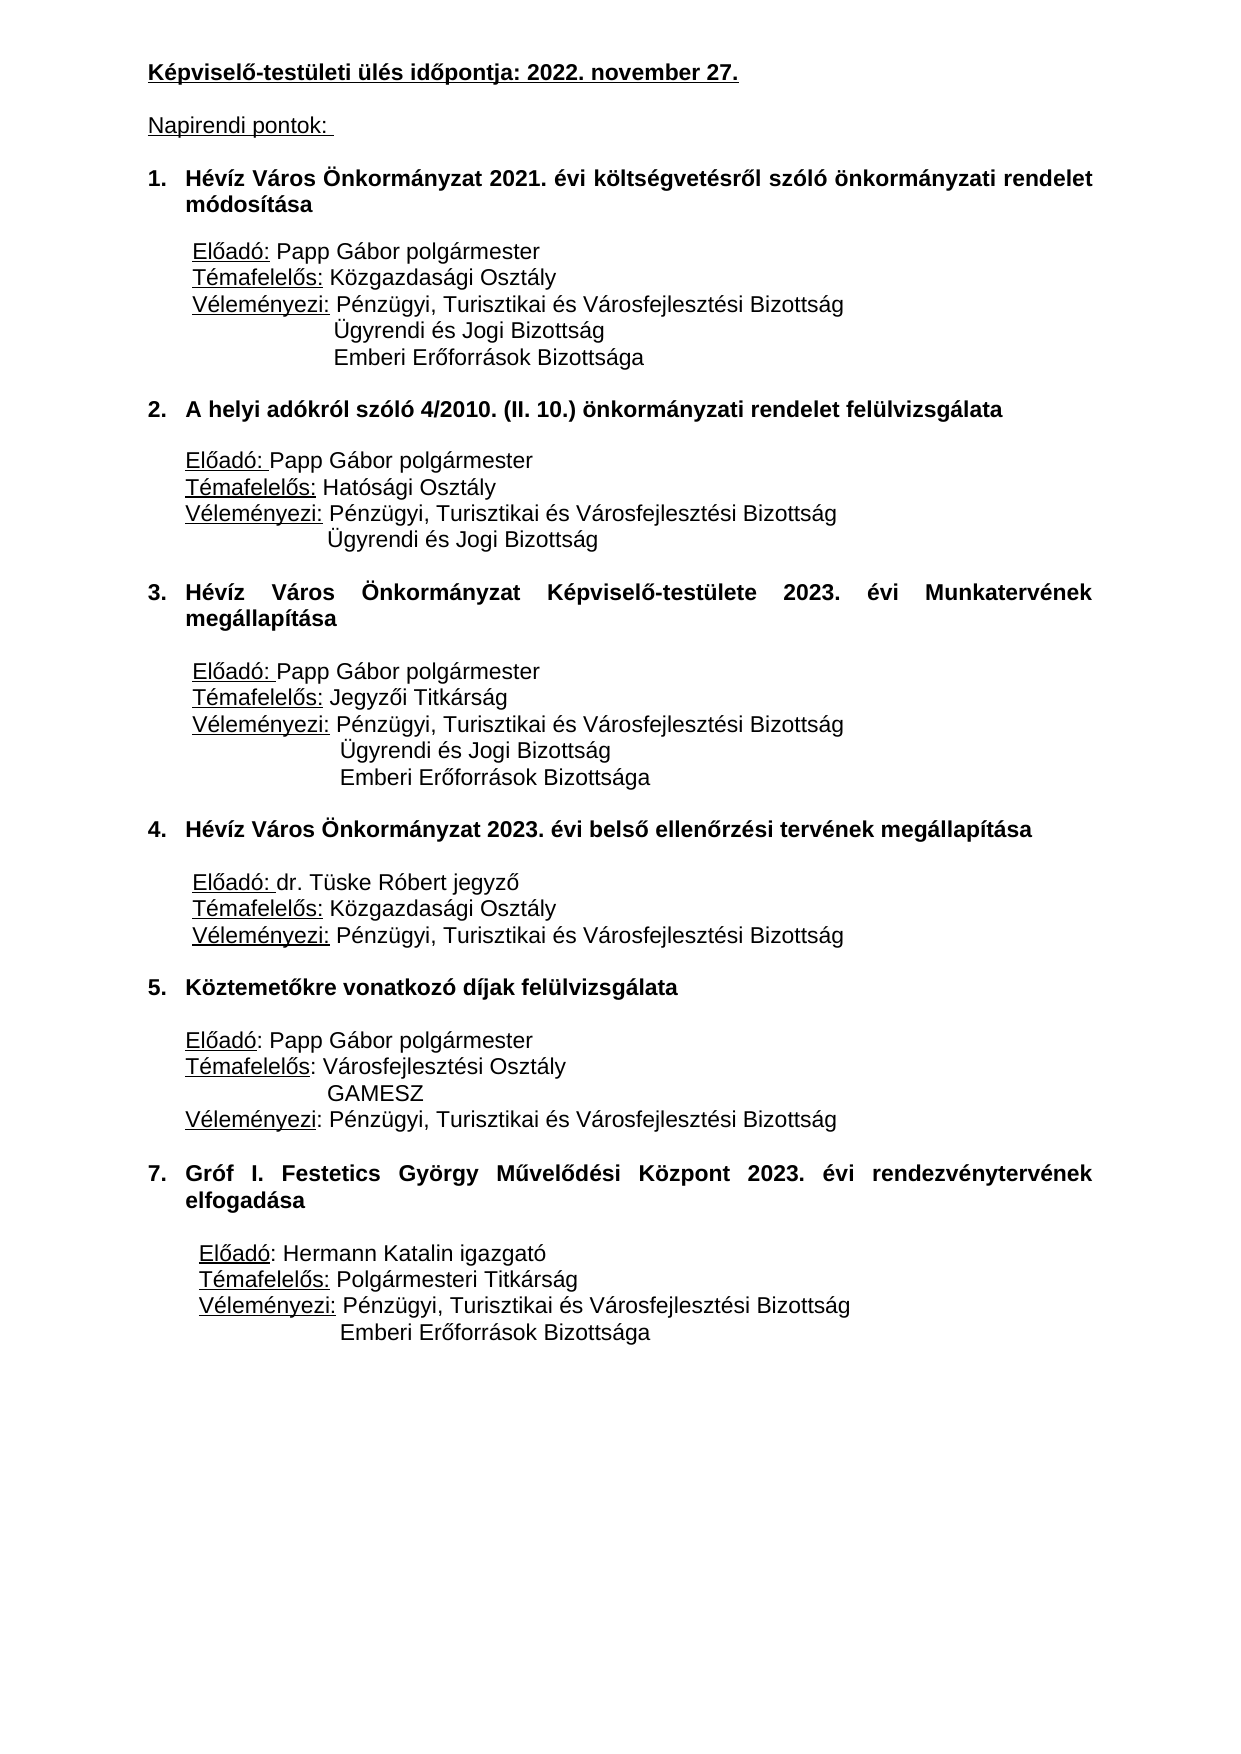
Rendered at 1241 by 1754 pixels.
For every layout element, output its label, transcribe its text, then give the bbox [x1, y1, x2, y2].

list A helyi adókról szóló 4/2010. (II. 10.) önkormányzati rendelet felülvizsgálata [148, 396, 1093, 422]
text Témafelelős: Polgármesteri Titkárság [199, 1266, 1093, 1292]
text Előadó: Hermann Katalin igazgató [199, 1239, 1093, 1266]
list Köztemetőkre vonatkozó díjak felülvizsgálata [148, 974, 1093, 1001]
text Emberi Erőforrások Bizottsága [118, 343, 1093, 370]
text Emberi Erőforrások Bizottsága [272, 1318, 1093, 1345]
text Témafelelős: Közgazdasági Osztály [192, 895, 1093, 922]
text Ügyrendi és Jogi Bizottság [259, 526, 1093, 553]
text Véleményezi: Pénzügyi, Turisztikai és Városfejlesztési Bizottság [192, 711, 1093, 737]
text Témafelelős: Jegyzői Titkárság [192, 684, 1093, 711]
list Képviselő-testületi ülés időpontja: 2022. november 27. [148, 59, 1093, 85]
list GAMESZ [148, 1080, 1093, 1106]
text Napirendi pontok: [148, 112, 1093, 138]
text Véleményezi: Pénzügyi, Turisztikai és Városfejlesztési Bizottság [192, 922, 1093, 948]
text Ügyrendi és Jogi Bizottság [192, 737, 1093, 763]
text Témafelelős: Hatósági Osztály [185, 473, 1093, 500]
text Előadó: polgármester [192, 658, 1093, 684]
text Véleményezi: Pénzügyi, Turisztikai és Városfejlesztési Bizottság [148, 1106, 1093, 1132]
text Témafelelős: Közgazdasági Osztály [192, 264, 1093, 291]
text Véleményezi: Pénzügyi, Turisztikai és Városfejlesztési Bizottság [192, 291, 1093, 317]
text Véleményezi: Pénzügyi, Turisztikai és Városfejlesztési Bizottság [185, 500, 1093, 526]
list Előadó: Papp Gábor polgármester [148, 1027, 1093, 1053]
text Előadó: polgármester [185, 447, 1093, 473]
text Emberi Erőforrások Bizottsága [192, 763, 1093, 790]
list Hévíz Város Önkormányzat Képviselő-testülete 2023. évi Munkatervének megállapítása [148, 579, 1093, 632]
list Hévíz Város Önkormányzat 2021. évi költségvetésről szóló önkormányzati rendelet módosítása [148, 164, 1093, 217]
text Véleményezi: Pénzügyi, Turisztikai és Városfejlesztési Bizottság [199, 1292, 1093, 1318]
text Ügyrendi és Jogi Bizottság [295, 317, 1093, 343]
text Előadó: dr. Tüske Róbert jegyző [192, 869, 1093, 895]
text Előadó: Papp Gábor polgármester [192, 238, 1093, 264]
list Témafelelős: Városfejlesztési Osztály [148, 1053, 1093, 1080]
list Hévíz Város Önkormányzat 2023. évi belső ellenőrzési tervének megállapítása [148, 816, 1093, 842]
list Gróf I. Festetics György Művelődési Központ 2023. évi rendezvénytervének elfogadása [148, 1160, 1093, 1213]
